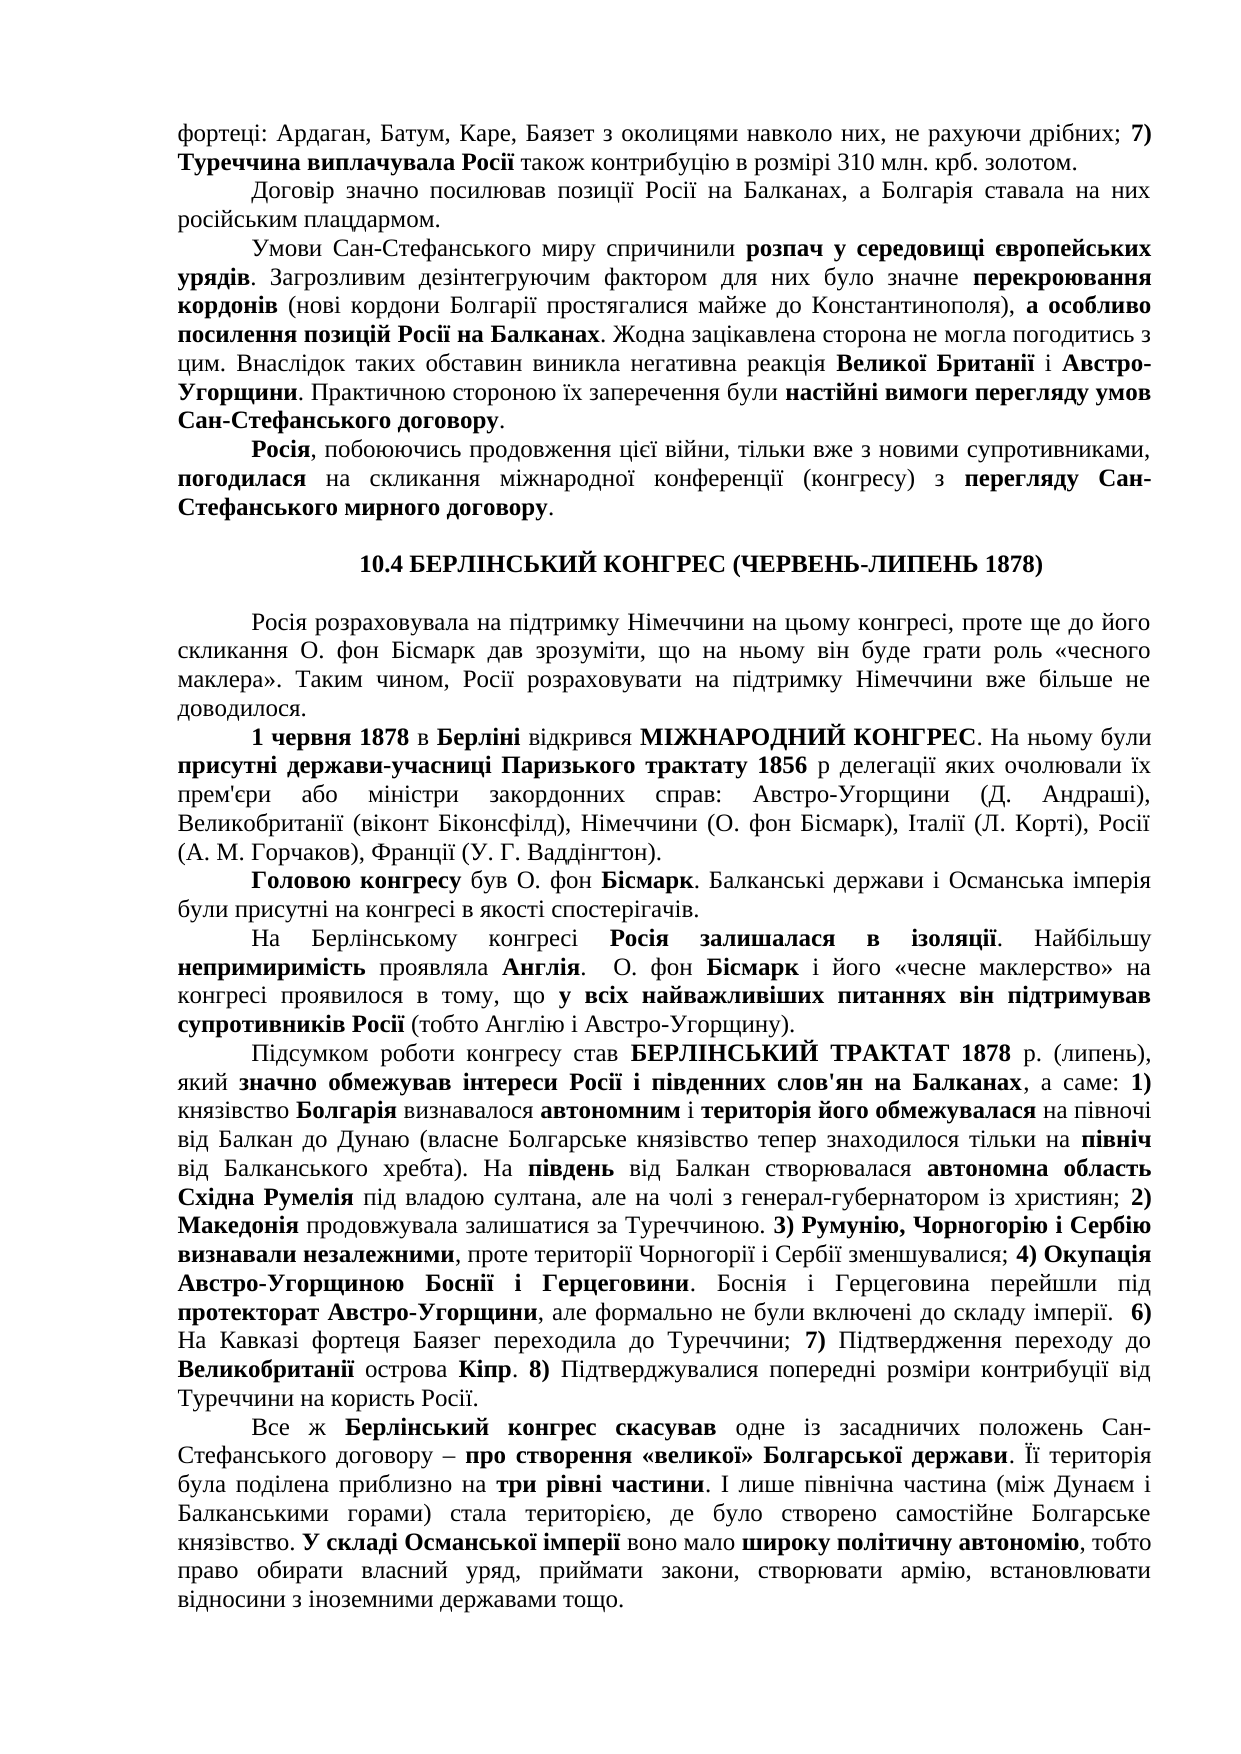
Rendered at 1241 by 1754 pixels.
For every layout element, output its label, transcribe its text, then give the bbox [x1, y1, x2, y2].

text Все ж Берлінський конгрес скасував одне із засадничих положень Сан-Стефанського договору – про створення «великої» Болгарської держави. Її територія була поділена приблизно на три рівні частини. І лише північна частина (між Дунаєм і Балканськими горами) стала територією, де було створено самостійне Болгарське князівство. У складі Османської імперії воно мало широку політичну автономію, тобто право обирати власний уряд, приймати закони, створювати армію, встановлювати відносини з іноземними державами тощо. [177, 1412, 1152, 1613]
text Підсумком роботи конгресу став БЕРЛІНСЬКИЙ ТРАКТАТ 1878 р. (липень), який значно обмежував інтереси Росії і південних слов'ян на Балканах, а саме: 1) князівство Болгарія визнавалося автономним і територія його обмежувалася на півночі від Балкан до Дунаю (власне Болгарське князівство тепер знаходилося тільки на північ від Балканського хребта). На південь від Балкан створювалася автономна область Східна Румелія під владою султана, але на чолі з генерал-губернатором із християн; 2) Македонія продовжувала залишатися за Туреччиною. 3) Румунію, Чорногорію і Сербію визнавали незалежними, проте території Чорногорії і Сербії зменшувалися; 4) Окупація Австро-Угорщиною Боснії і Герцеговини. Боснія і Герцеговина перейшли під протекторат Австро-Угорщини, але формально не були включені до складу імперії. 6) На Кавказі фортеця Баязег переходила до Туреччини; 7) Підтвердження переходу до Великобританії острова Кіпр. 8) Підтверджувалися попередні розміри контрибуції від Туреччини на користь Росії. [177, 1038, 1152, 1412]
text Головою конгресу був О. фон Бісмарк. Балканські держави і Османська імперія були присутні на конгресі в якості спостерігачів. [177, 866, 1152, 923]
text 10.4 БЕРЛІНСЬКИЙ КОНГРЕС (ЧЕРВЕНЬ-ЛИПЕНЬ 1878) [177, 549, 1152, 578]
text На Берлінському конгресі Росія залишалася в ізоляції. Найбільшу непримиримість проявляла Англія. О. фон Бісмарк і його «чесне маклерство» на конгресі проявилося в тому, що у всіх найважливіших питаннях він підтримував супротивників Росії (тобто Англію і Австро-Угорщину). [177, 923, 1152, 1038]
text Росія розраховувала на підтримку Німеччини на цьому конгресі, проте ще до його скликання О. фон Бісмарк дав зрозуміти, що на ньому він буде грати роль «чесного маклера». Таким чином, Росії розраховувати на підтримку Німеччини вже більше не доводилося. [177, 607, 1152, 722]
text Договір значно посилював позиції Росії на Балканах, а Болгарія ставала на них російським плацдармом. [177, 176, 1152, 233]
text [177, 118, 1152, 176]
text Умови Сан-Стефанського миру спричинили розпач у середовищі європейських урядів. Загрозливим дезінтегруючим фактором для них було значне перекроювання кордонів (нові кордони Болгарії простягалися майже до Константинополя), а особливо посилення позицій Росії на Балканах. Жодна зацікавлена сторона не могла погодитись з цим. Внаслідок таких обставин виникла негативна реакція Великої Британії і Австро-Угорщини. Практичною стороною їх заперечення були настійні вимоги перегляду умов Сан-Стефанського договору. [177, 233, 1152, 434]
text Росія, побоюючись продовження цієї війни, тільки вже з новими супротивниками, погодилася на скликання міжнародної конференції (конгресу) з перегляду Сан-Стефанського мирного договору. [177, 434, 1152, 521]
text 1 червня 1878 в Берліні відкрився МІЖНАРОДНИЙ КОНГРЕС. На ньому були присутні держави-учасниці Паризького трактату 1856 р делегації яких очолювали їх прем'єри або міністри закордонних справ: Австро-Угорщини (Д. Андраші), Великобританії (віконт Біконсфілд), Німеччини (О. фон Бісмарк), Італії (Л. Корті), Росії (А. М. Горчаков), Франції (У. Г. Ваддінгтон). [177, 722, 1152, 866]
